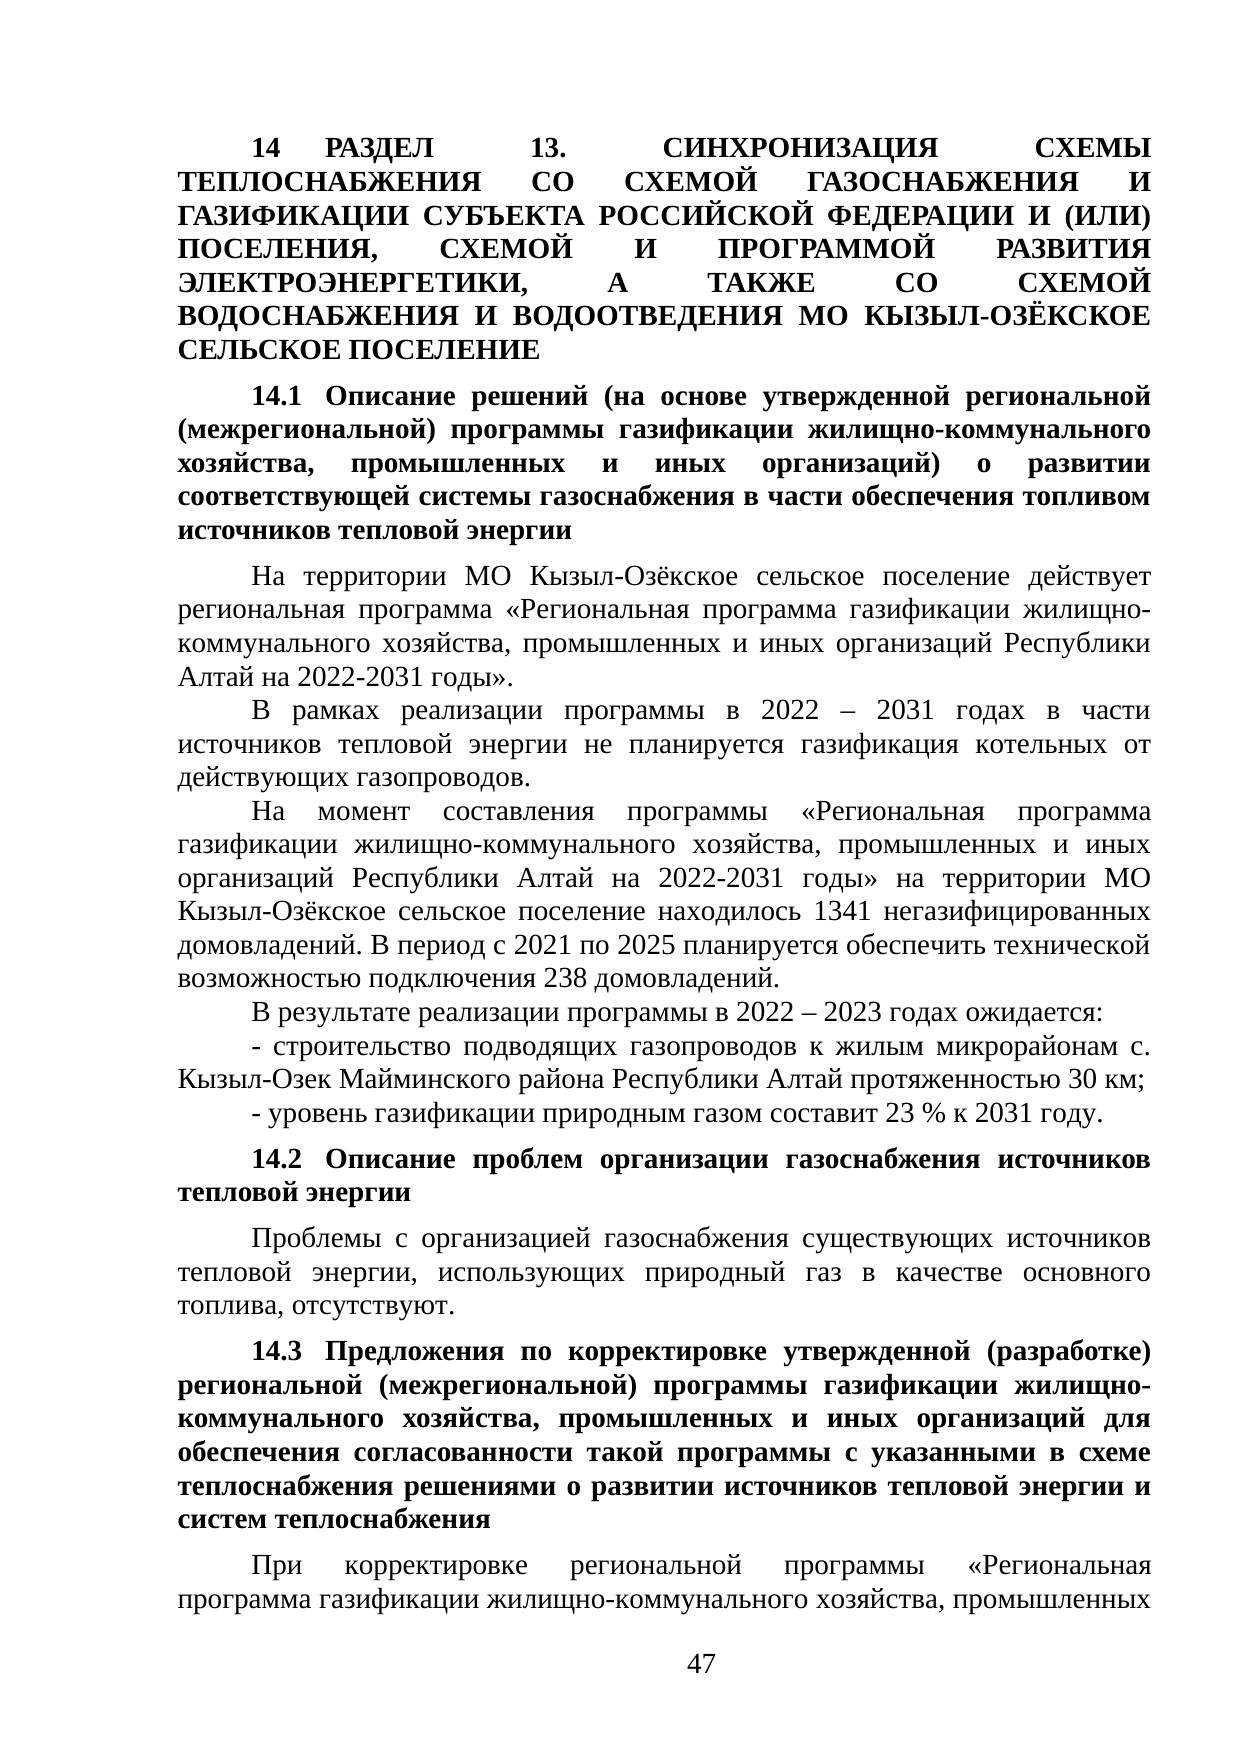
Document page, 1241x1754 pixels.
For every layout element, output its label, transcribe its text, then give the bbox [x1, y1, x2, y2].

text В результате реализации программы в 2022 – 2023 годах ожидается: [177, 994, 1152, 1028]
text Проблемы с организацией газоснабжения существующих источников тепловой энергии, использующих природный газ в качестве основного топлива, отсутствуют. [177, 1220, 1152, 1321]
text На момент составления программы «Региональная программа газификации жилищно-коммунального хозяйства, промышленных и иных организаций Республики Алтай на 2022-2031 годы» на территории МО Кызыл-Озёкское сельское поселение находилось 1341 негазифицированных домовладений. В период с 2021 по 2025 планируется обеспечить технической возможностью подключения 238 домовладений. [177, 793, 1152, 994]
text На территории МО Кызыл-Озёкское сельское поселение действует региональная программа «Региональная программа газификации жилищно-коммунального хозяйства, промышленных и иных организаций Республики Алтай на 2022-2031 годы». [177, 558, 1152, 692]
subtitle Предложения по корректировке утвержденной (разработке) региональной (межрегиональной) программы газификации жилищно- коммунального хозяйства, промышленных и иных организаций для обеспечения согласованности такой программы с указанными в схеме теплоснабжения решениями о развитии источников тепловой энергии и систем теплоснабжения [177, 1333, 1152, 1535]
subtitle РАЗДЕЛ 13. СИНХРОНИЗАЦИЯ СХЕМЫ ТЕПЛОСНАБЖЕНИЯ СО СХЕМОЙ ГАЗОСНАБЖЕНИЯ И ГАЗИФИКАЦИИ СУБЪЕКТА РОССИЙСКОЙ ФЕДЕРАЦИИ И (ИЛИ) ПОСЕЛЕНИЯ, СХЕМОЙ И ПРОГРАММОЙ РАЗВИТИЯ ЭЛЕКТРОЭНЕРГЕТИКИ, А ТАКЖЕ СО СХЕМОЙ ВОДОСНАБЖЕНИЯ И ВОДООТВЕДЕНИЯ МО КЫЗЫЛ-ОЗЁКСКОЕ СЕЛЬСКОЕ ПОСЕЛЕНИЕ [177, 131, 1152, 365]
subtitle Описание решений (на основе утвержденной региональной (межрегиональной) программы газификации жилищно-коммунального хозяйства, промышленных и иных организаций) о развитии соответствующей системы газоснабжения в части обеспечения топливом источников тепловой энергии [177, 378, 1152, 546]
text - строительство подводящих газопроводов к жилым микрорайонам с. Кызыл-Озек Майминского района Республики Алтай протяженностью 30 км; [177, 1028, 1152, 1095]
text - уровень газификации природным газом составит 23 % к 2031 году. [177, 1095, 1152, 1128]
text В рамках реализации программы в 2022 – 2031 годах в части источников тепловой энергии не планируется газификация котельных от действующих газопроводов. [177, 692, 1152, 793]
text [177, 1547, 1152, 1614]
subtitle Описание проблем организации газоснабжения источников тепловой энергии [177, 1141, 1152, 1208]
